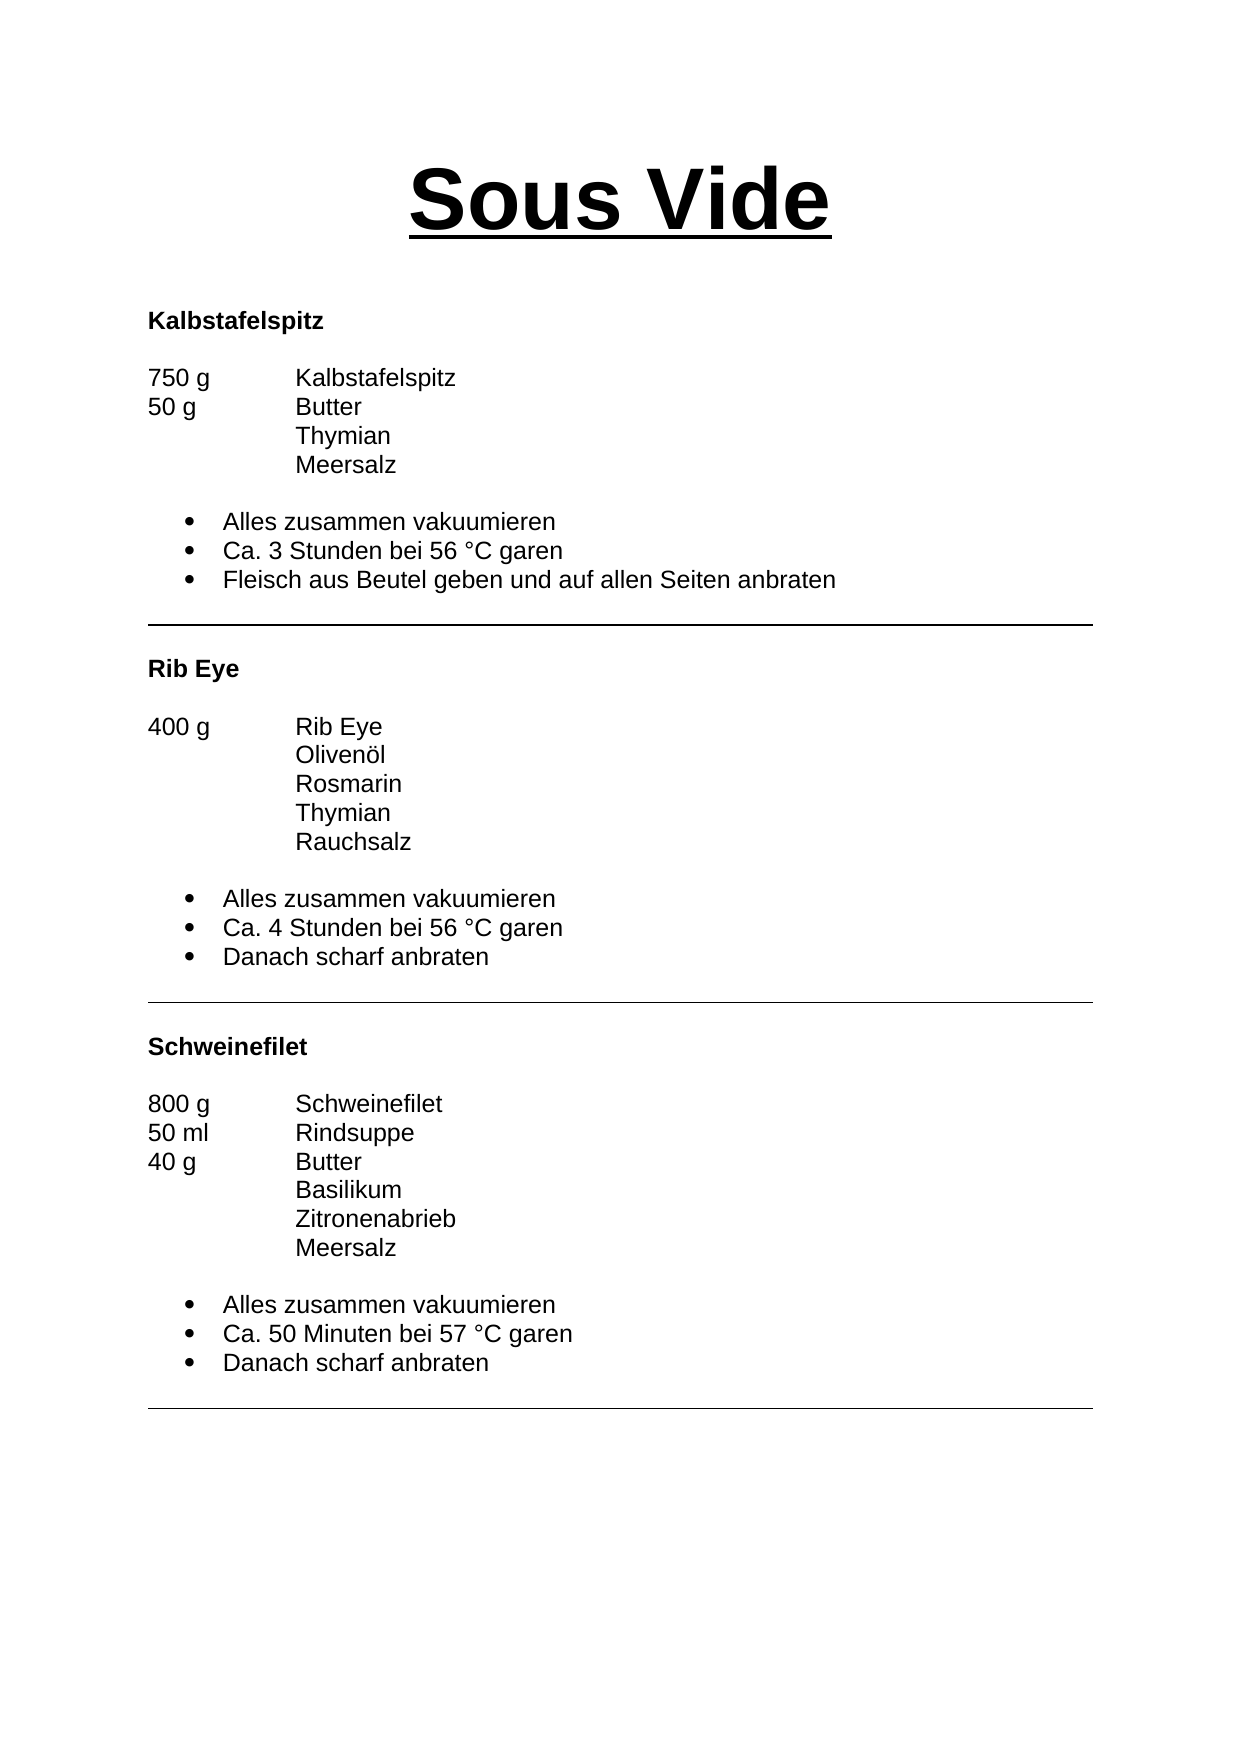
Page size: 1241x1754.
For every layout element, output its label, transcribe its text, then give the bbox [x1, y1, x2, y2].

text Sous Vide [148, 148, 1093, 248]
text 750 g Kalbstafelspitz [148, 363, 1093, 392]
text Basilikum [148, 1175, 1093, 1204]
text Meersalz [148, 1233, 1093, 1261]
text 50 g Butter [148, 392, 1093, 421]
list Ca. 3 Stunden bei 56 °C garen [185, 536, 1093, 565]
text Thymian [148, 421, 1093, 449]
text 50 ml Rindsuppe [148, 1118, 1093, 1146]
text 40 g Butter [148, 1146, 1093, 1175]
list Danach scharf anbraten [185, 942, 1093, 971]
list Alles zusammen vakuumieren [185, 507, 1093, 536]
text 400 g Rib Eye [148, 712, 1093, 741]
text Rosmarin [148, 769, 1093, 798]
text Rauchsalz [148, 827, 1093, 856]
text 800 g Schweinefilet [148, 1089, 1093, 1118]
text Zitronenabrieb [148, 1204, 1093, 1233]
text Kalbstafelspitz [148, 306, 1093, 334]
list Alles zusammen vakuumieren [185, 884, 1093, 913]
text Meersalz [148, 449, 1093, 478]
list Ca. 50 Minuten bei 57 °C garen [185, 1319, 1093, 1348]
list Fleisch aus Beutel geben und auf allen Seiten anbraten [185, 565, 1093, 594]
text Rib Eye [148, 654, 1093, 683]
list Alles zusammen vakuumieren [185, 1290, 1093, 1319]
text Thymian [148, 798, 1093, 827]
text Olivenöl [148, 741, 1093, 769]
list Ca. 4 Stunden bei 56 °C garen [185, 913, 1093, 942]
text Schweinefilet [148, 1031, 1093, 1060]
list Danach scharf anbraten [185, 1348, 1093, 1377]
